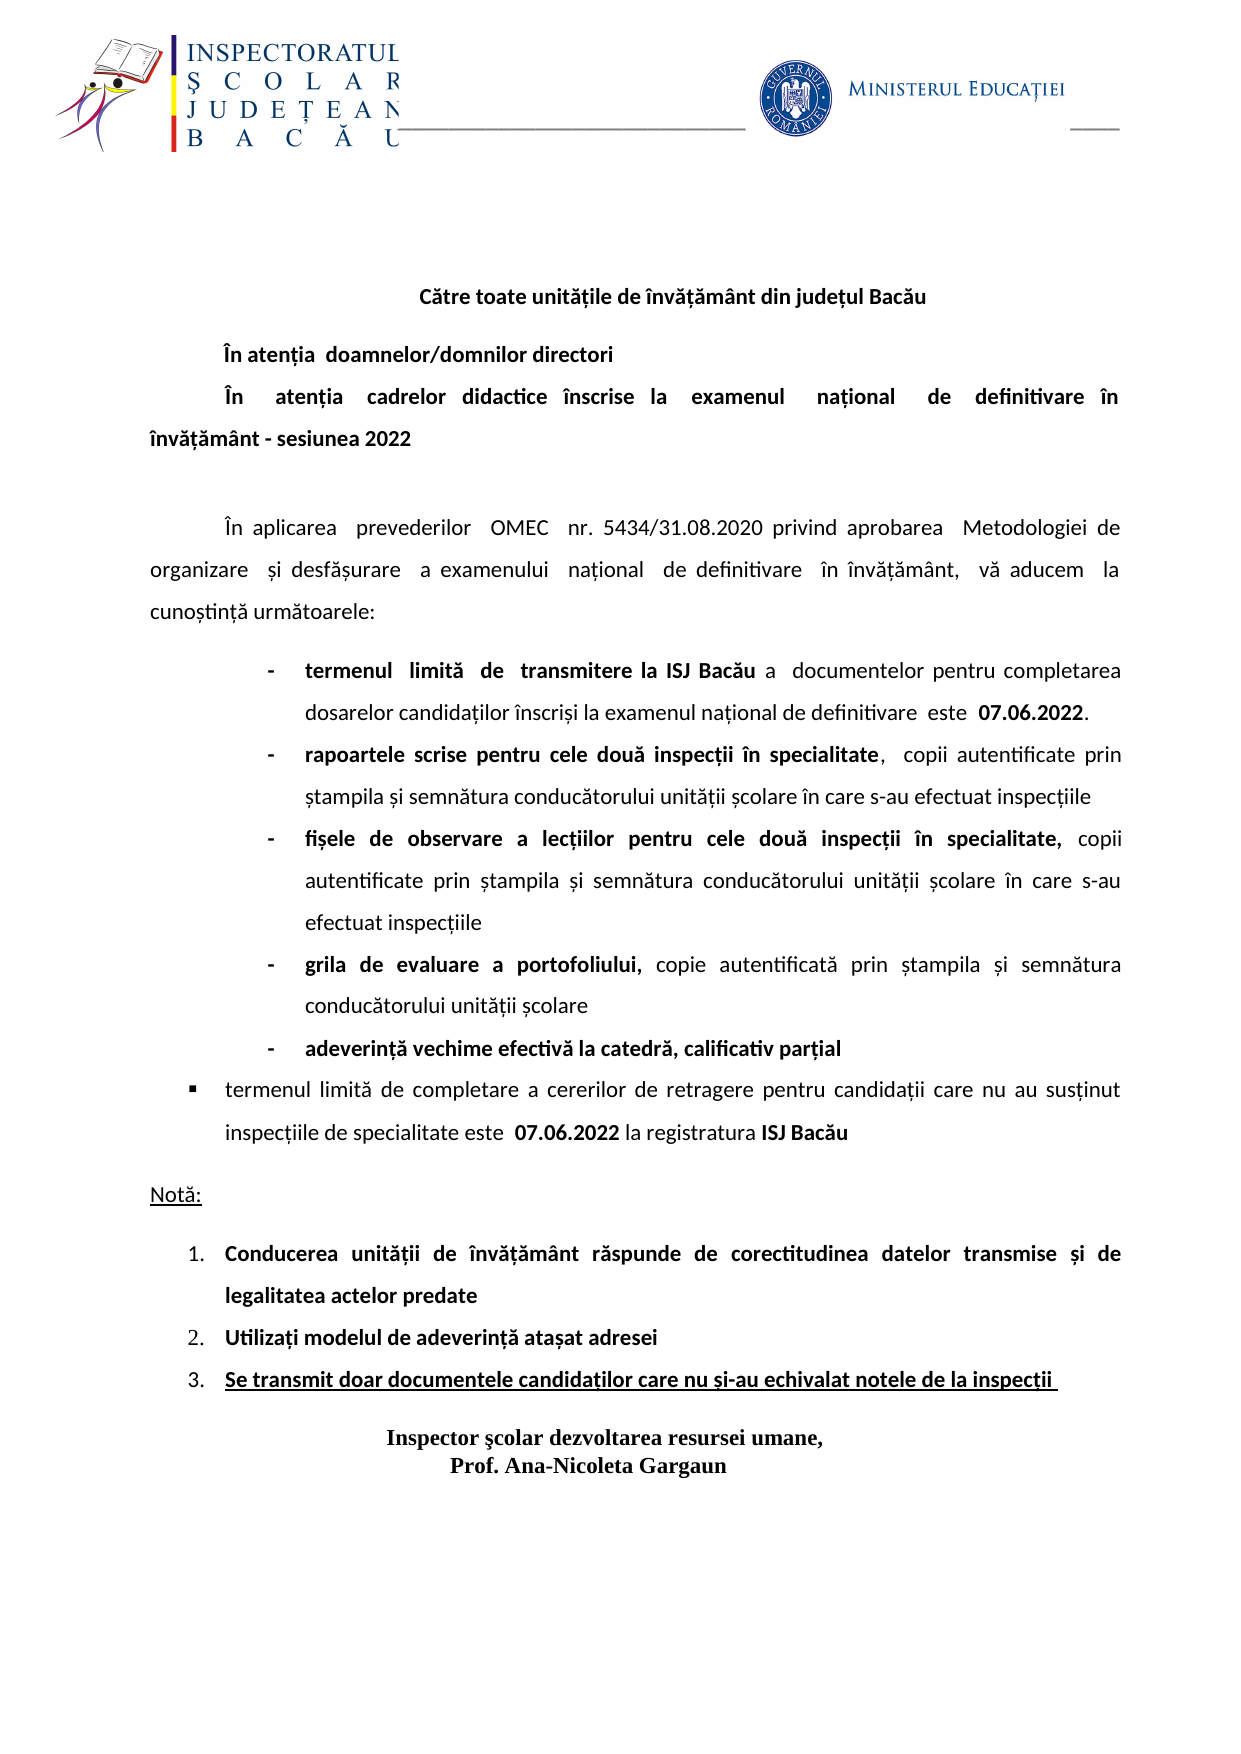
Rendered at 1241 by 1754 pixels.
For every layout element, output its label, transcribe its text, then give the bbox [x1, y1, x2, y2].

text În atenția doamnelor/domnilor directori [150, 340, 1122, 368]
list Se transmit doar documentele candidaților care nu și-au echivalat notele de la inspecții [187, 1365, 1122, 1393]
text În atenția cadrelor didactice înscrise la examenul național de definitivare în învățământ - sesiunea 2022 [150, 382, 1122, 452]
picture [54, 35, 399, 152]
list grila de evaluare a portofoliului, copie autentificată prin ștampila și semnătura conducătorului unității școlare [267, 950, 1122, 1020]
list termenul limită de completare a cererilor de retragere pentru candidații care nu au susținut inspecțiile de specialitate este 07.06.2022 la registratura ISJ Bacău [187, 1076, 1122, 1146]
text Către toate unitățile de învățământ din județul Bacău [150, 282, 1122, 310]
list Utilizați modelul de adeverință atașat adresei [187, 1323, 1122, 1351]
list adeverință vechime efectivă la catedră, calificativ parțial [267, 1034, 1122, 1062]
text Inspector şcolar dezvoltarea resursei umane, Prof. Ana-Nicoleta Gargaun [386, 1424, 1122, 1478]
list rapoartele scrise pentru cele două inspecții în specialitate, copii autentificate prin ștampila și semnătura conducătorului unității școlare în care s-au efectuat inspecțiile [267, 740, 1122, 810]
list fișele de observare a lecțiilor pentru cele două inspecții în specialitate, copii autentificate prin ștampila și semnătura conducătorului unității școlare în care s-au efectuat inspecțiile [267, 824, 1122, 936]
list termenul limită de transmitere la ISJ Bacău a documentelor pentru completarea dosarelor candidaților înscriși la examenul național de definitivare este 07.06.2022. [267, 656, 1122, 726]
text Notă: [150, 1180, 1122, 1208]
list Conducerea unităţii de învăţământ răspunde de corectitudinea datelor transmise și de legalitatea actelor predate [187, 1239, 1122, 1309]
text În aplicarea prevederilor OMEC nr. 5434/31.08.2020 privind aprobarea Metodologiei de organizare și desfășurare a examenului național de definitivare în învățământ, vă aducem la cunoștință următoarele: [150, 513, 1122, 625]
